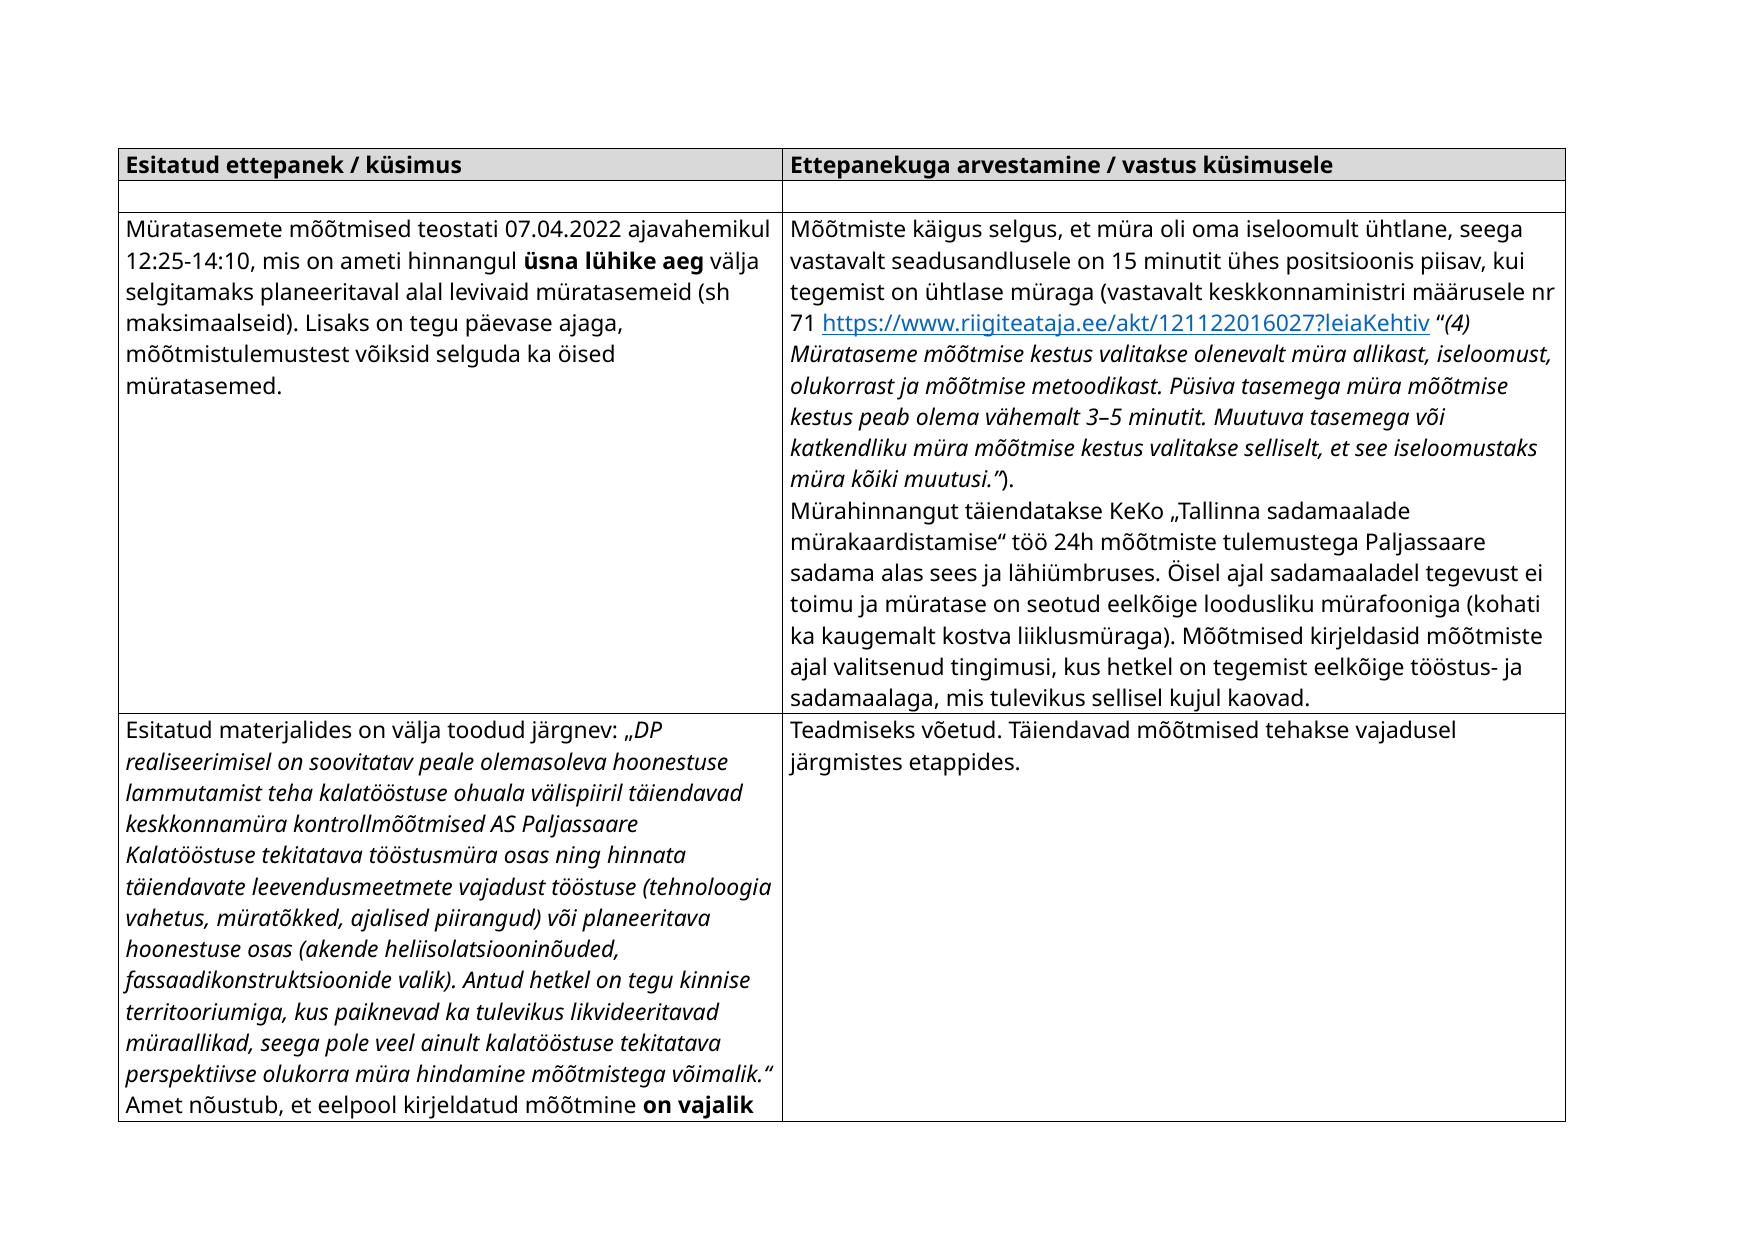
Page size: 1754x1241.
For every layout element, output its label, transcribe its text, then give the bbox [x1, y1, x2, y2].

table_header Ettepanekuga arvestamine / vastus küsimusele [783, 149, 1565, 180]
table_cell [783, 714, 1565, 1121]
table_header Esitatud ettepanek / küsimus [119, 149, 782, 180]
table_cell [119, 714, 782, 1121]
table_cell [783, 181, 1565, 212]
table_cell Müratasemete mõõtmised teostati 07.04.2022 ajavahemikul 12:25-14:10, mis on ameti hinnangul üsna lühike aeg välja selgitamaks planeeritaval alal levivaid müratasemeid (sh maksimaalseid). Lisaks on tegu päevase ajaga, mõõtmistulemustest võiksid selguda ka öised müratasemed. [119, 213, 782, 713]
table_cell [119, 181, 782, 212]
table_cell Mõõtmiste käigus selgus, et müra oli oma iseloomult ühtlane, seega vastavalt seadusandlusele on 15 minutit ühes positsioonis piisav, kui tegemist on ühtlase müraga (vastavalt keskkonnaministri määrusele nr 71 https://www.riigiteataja.ee/akt/121122016027?leiaKehtiv “(4) Mürataseme mõõtmise kestus valitakse olenevalt müra allikast, iseloomust, olukorrast ja mõõtmise metoodikast. Püsiva tasemega müra mõõtmise kestus peab olema vähemalt 3–5 minutit. Muutuva tasemega või katkendliku müra mõõtmise kestus valitakse selliselt, et see iseloomustaks müra kõiki muutusi.”). Mürahinnangut täiendatakse KeKo „Tallinna sadamaalade mürakaardistamise“ töö 24h mõõtmiste tulemustega Paljassaare sadama alas sees ja lähiümbruses. Öisel ajal sadamaaladel tegevust ei toimu ja müratase on seotud eelkõige loodusliku mürafooniga (kohati ka kaugemalt kostva liiklusmüraga). Mõõtmised kirjeldasid mõõtmiste ajal valitsenud tingimusi, kus hetkel on tegemist eelkõige tööstus- ja sadamaalaga, mis tulevikus sellisel kujul kaovad. [783, 213, 1565, 713]
